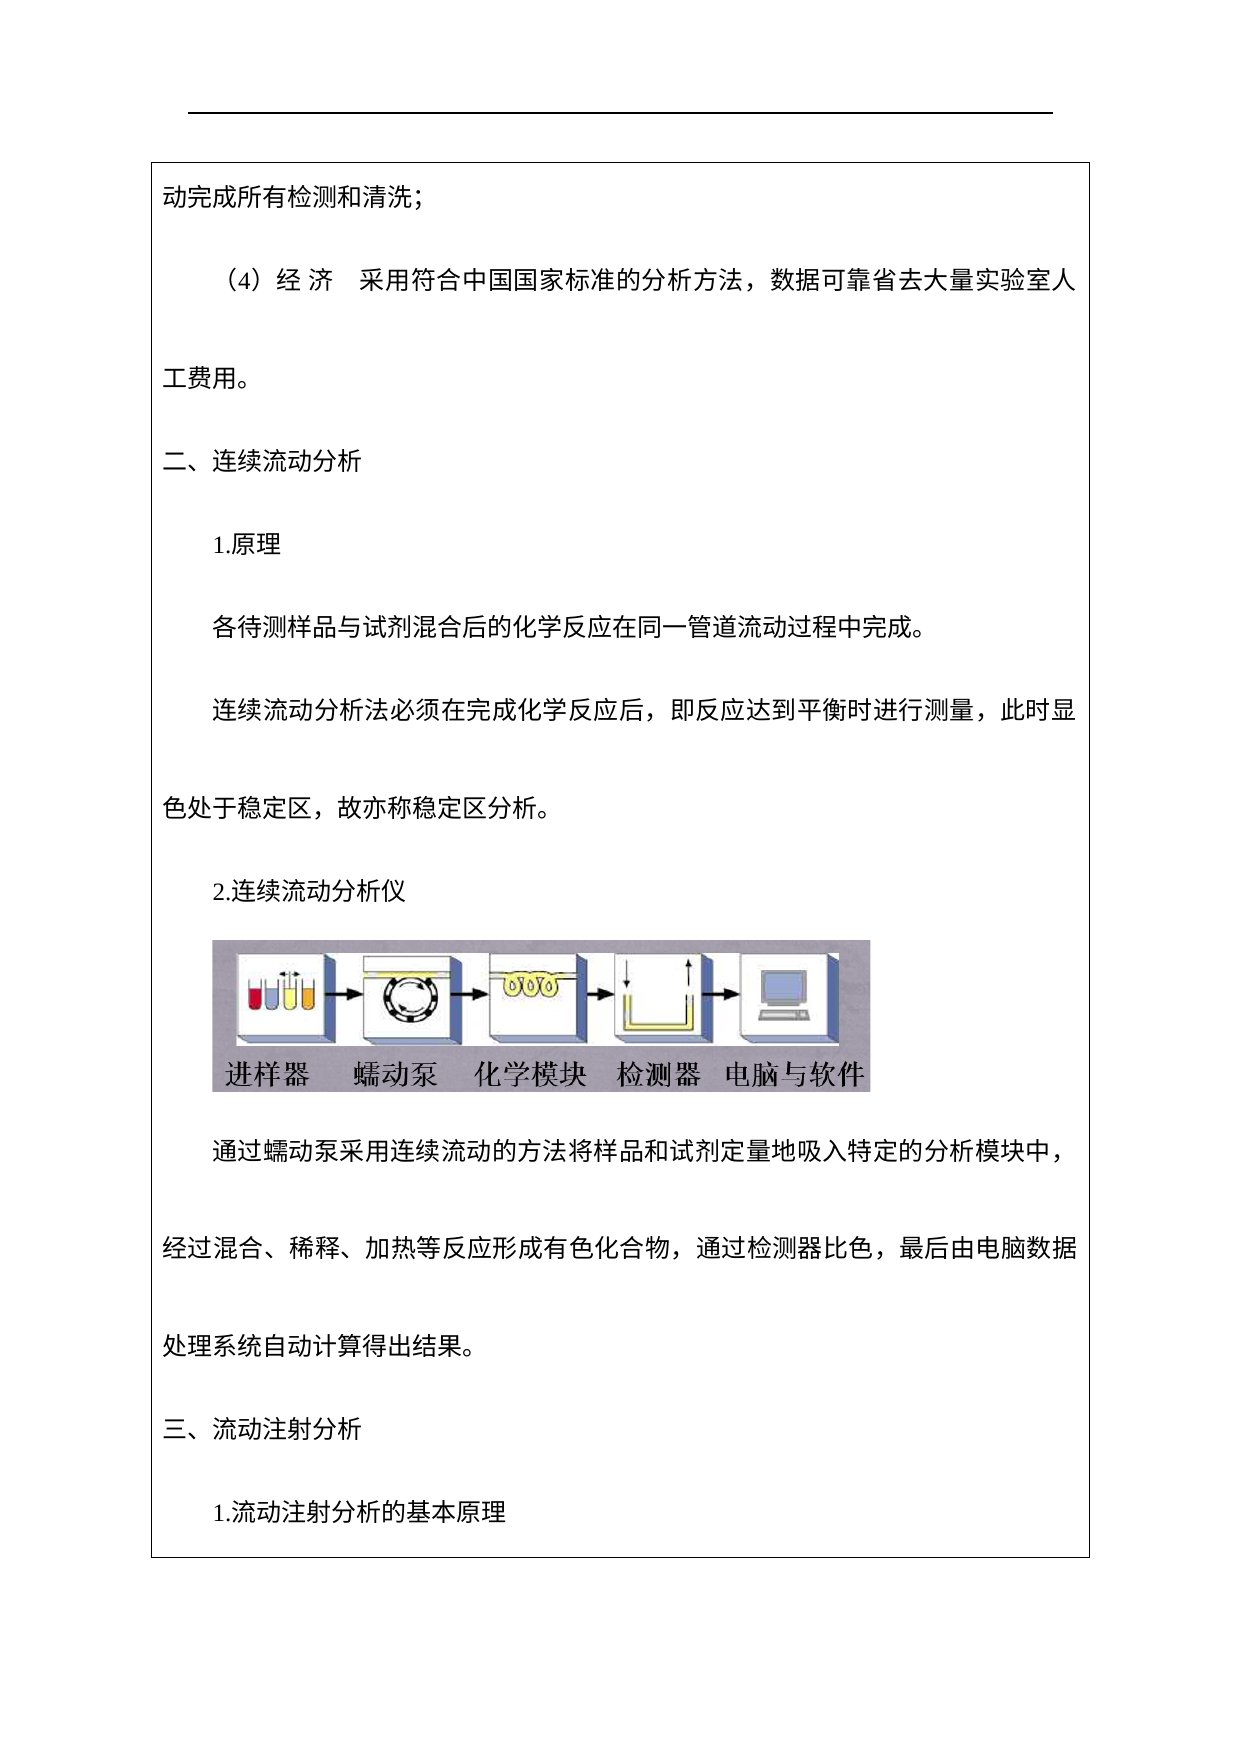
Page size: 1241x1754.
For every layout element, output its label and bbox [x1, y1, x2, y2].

table_cell [152, 163, 1089, 1557]
picture [212, 940, 871, 1092]
